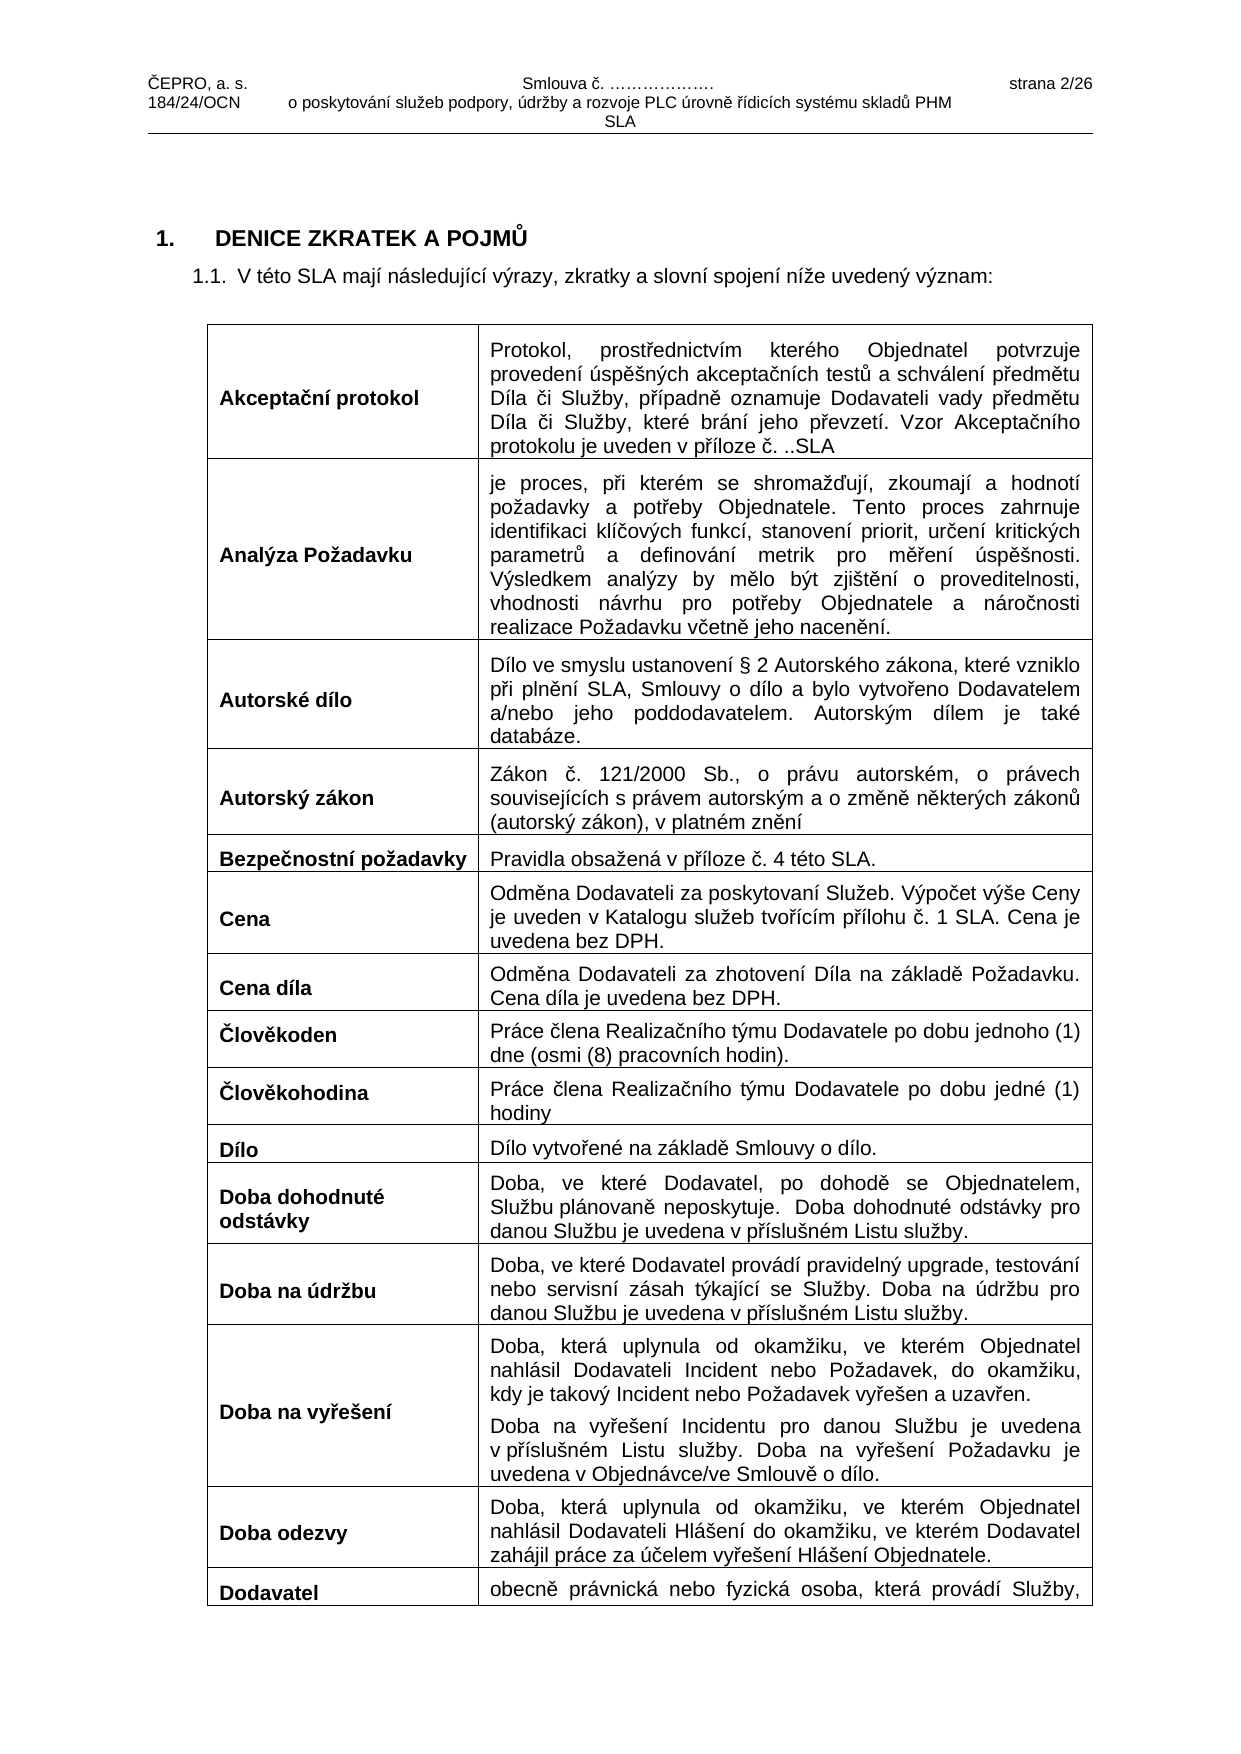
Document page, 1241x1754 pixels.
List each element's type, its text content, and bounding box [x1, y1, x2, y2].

table_header Akceptační protokol [208, 325, 478, 458]
table_cell Odměna Dodavateli za zhotovení Díla na základě Požadavku. Cena díla je uvedena bez DPH. [479, 954, 1092, 1010]
subtitle Denice zkratek a pojmů [156, 225, 1093, 251]
table_cell Doba, ve které Dodavatel provádí pravidelný upgrade, testování nebo servisní zásah týkající se Služby. Doba na údržbu pro danou Službu je uvedena v příslušném Listu služby. [479, 1244, 1092, 1324]
table_cell Bezpečnostní požadavky [208, 835, 478, 871]
table_cell Autorský zákon [208, 749, 478, 834]
table_cell Práce člena Realizačního týmu Dodavatele po dobu jednoho (1) dne (osmi (8) pracovních hodin). [479, 1011, 1092, 1067]
table_cell Autorské dílo [208, 640, 478, 748]
table_cell Doba, ve které Dodavatel, po dohodě se Objednatelem, Službu plánovaně neposkytuje. Doba dohodnuté odstávky pro danou Službu je uvedena v příslušném Listu služby. [479, 1163, 1092, 1243]
table_cell Doba, která uplynula od okamžiku, ve kterém Objednatel nahlásil Dodavateli Hlášení do okamžiku, ve kterém Dodavatel zahájil práce za účelem vyřešení Hlášení Objednatele. [479, 1487, 1092, 1567]
table_cell Člověkohodina [208, 1068, 478, 1124]
table_header Protokol, prostřednictvím kterého Objednatel potvrzuje provedení úspěšných akceptačních testů a schválení předmětu Díla či Služby, případně oznamuje Dodavateli vady předmětu Díla či Služby, které brání jeho převzetí. Vzor Akceptačního protokolu je uveden v příloze č. ..SLA [479, 325, 1092, 458]
text V této SLA mají následující výrazy, zkratky a slovní spojení níže uvedený význam: [192, 264, 1093, 288]
table_cell Člověkoden [208, 1011, 478, 1067]
table_cell Odměna Dodavateli za poskytovaní Služeb. Výpočet výše Ceny je uveden v Katalogu služeb tvořícím přílohu č. 1 SLA. Cena je uvedena bez DPH. [479, 872, 1092, 952]
table_cell Doba odezvy [208, 1487, 478, 1567]
table_cell Doba na vyřešení [208, 1325, 478, 1486]
table_cell Zákon č. 121/2000 Sb., o právu autorském, o právech souvisejících s právem autorským a o změně některých zákonů (autorský zákon), v platném znění [479, 749, 1092, 834]
table_cell Pravidla obsažená v příloze č. 4 této SLA. [479, 835, 1092, 871]
table_cell Dodavatel [208, 1568, 478, 1604]
table_cell je proces, při kterém se shromažďují, zkoumají a hodnotí požadavky a potřeby Objednatele. Tento proces zahrnuje identifikaci klíčových funkcí, stanovení priorit, určení kritických parametrů a definování metrik pro měření úspěšnosti. Výsledkem analýzy by mělo být zjištění o proveditelnosti, vhodnosti návrhu pro potřeby Objednatele a náročnosti realizace Požadavku včetně jeho nacenění. [479, 459, 1092, 639]
table_cell Analýza Požadavku [208, 459, 478, 639]
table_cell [479, 1568, 1092, 1604]
table_cell Dílo ve smyslu ustanovení § 2 Autorského zákona, které vzniklo při plnění SLA, Smlouvy o dílo a bylo vytvořeno Dodavatelem a/nebo jeho poddodavatelem. Autorským dílem je také databáze. [479, 640, 1092, 748]
table_cell Doba dohodnuté odstávky [208, 1163, 478, 1243]
table_cell Doba na údržbu [208, 1244, 478, 1324]
table_cell Dílo [208, 1125, 478, 1162]
table_cell Cena díla [208, 954, 478, 1010]
table_cell Dílo vytvořené na základě Smlouvy o dílo. [479, 1125, 1092, 1162]
table_cell Doba, která uplynula od okamžiku, ve kterém Objednatel nahlásil Dodavateli Incident nebo Požadavek, do okamžiku, kdy je takový Incident nebo Požadavek vyřešen a uzavřen. Doba na vyřešení Incidentu pro danou Službu je uvedena v příslušném Listu služby. Doba na vyřešení Požadavku je uvedena v Objednávce/ve Smlouvě o dílo. [479, 1325, 1092, 1486]
table_cell Práce člena Realizačního týmu Dodavatele po dobu jedné (1) hodiny [479, 1068, 1092, 1124]
table_cell Cena [208, 872, 478, 952]
